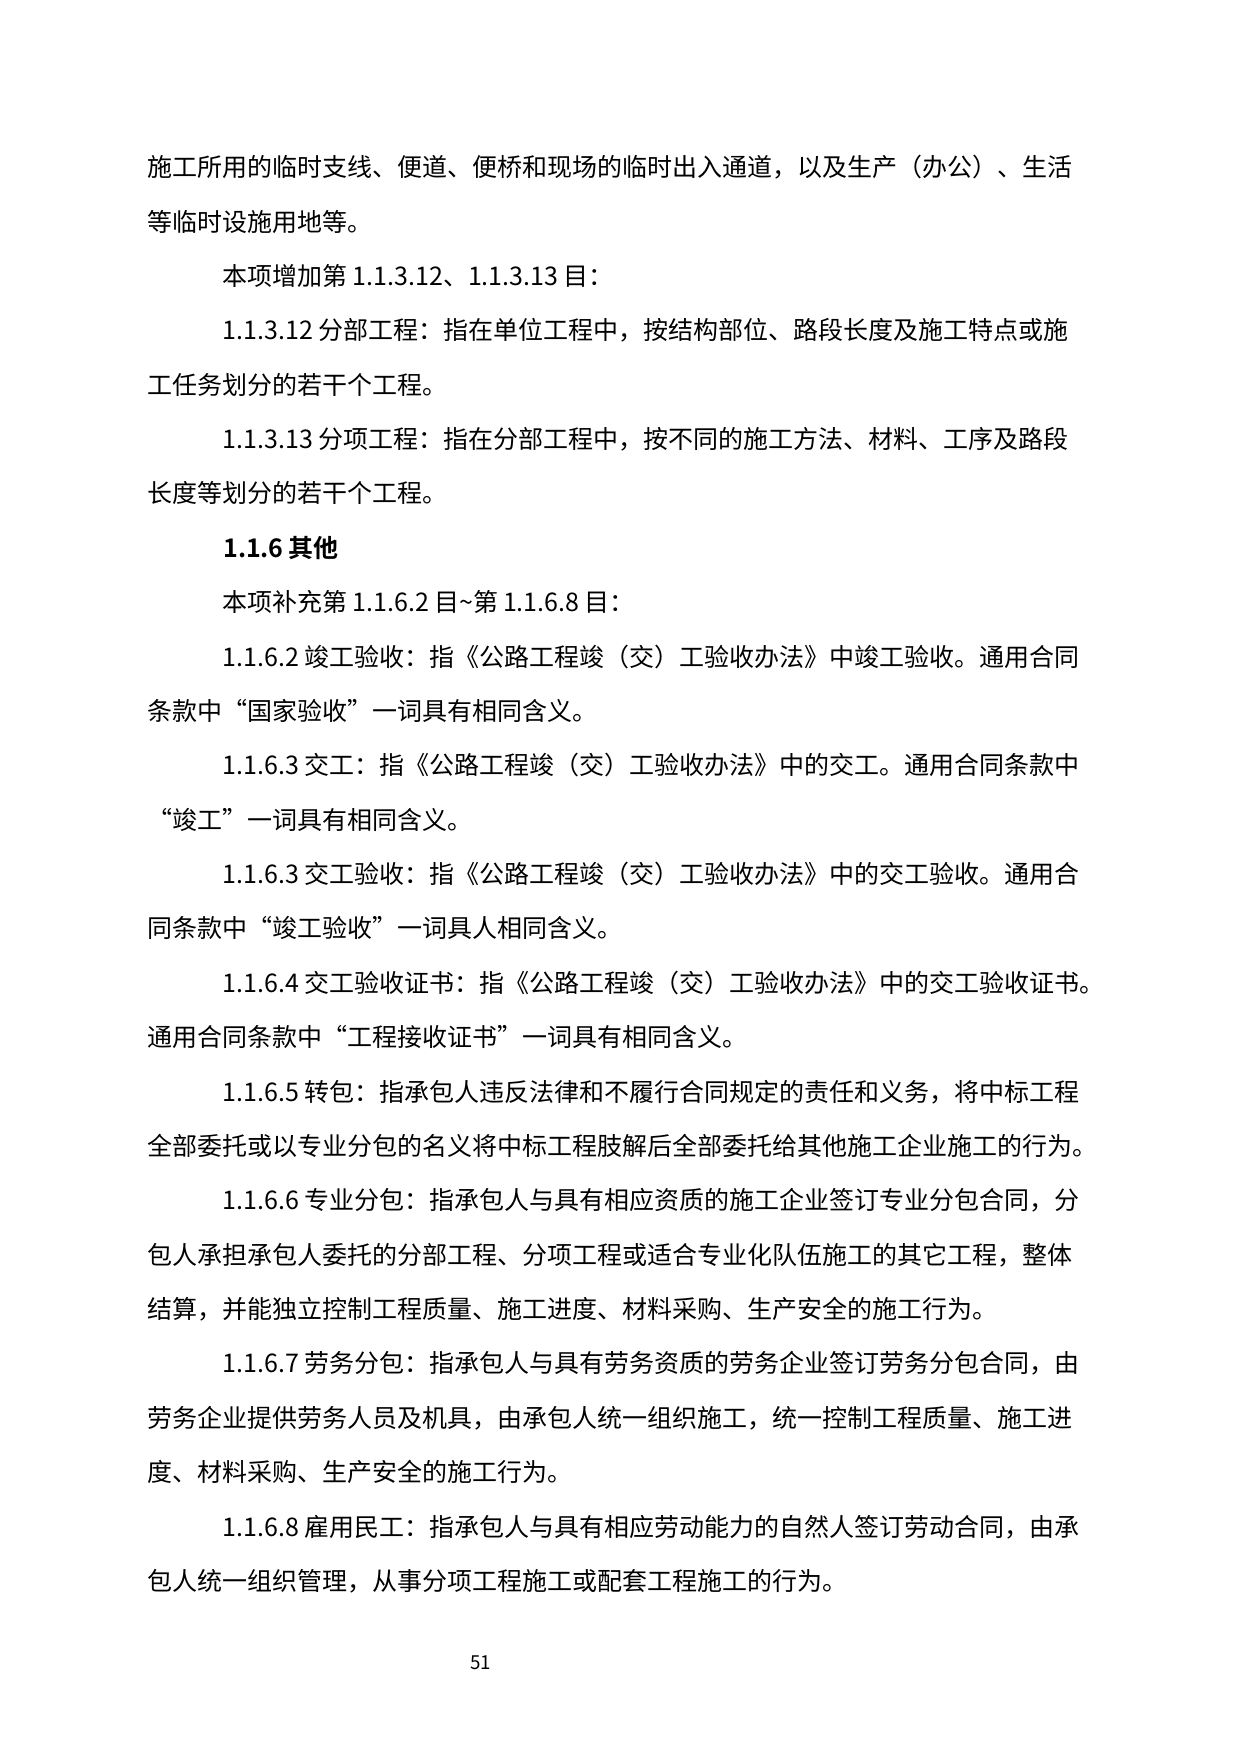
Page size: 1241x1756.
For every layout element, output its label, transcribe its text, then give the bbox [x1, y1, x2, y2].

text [148, 148, 1092, 238]
text 1.1.6.5转包：指承包人违反法律和不履行合同规定的责任和义务，将中标工程全部委托或以专业分包的名义将中标工程肢解后全部委托给其他施工企业施工的行为。 [148, 1072, 1092, 1163]
text 1.1.6.3交工：指《公路工程竣（交）工验收办法》中的交工。通用合同条款中“竣工”一词具有相同含义。 [148, 746, 1092, 836]
text 1.1.3.12分部工程：指在单位工程中，按结构部位、路段长度及施工特点或施工任务划分的若干个工程。 [148, 311, 1092, 401]
text 1.1.3.13分项工程：指在分部工程中，按不同的施工方法、材料、工序及路段长度等划分的若干个工程。 [148, 419, 1092, 510]
text 1.1.6.4交工验收证书：指《公路工程竣（交）工验收办法》中的交工验收证书。通用合同条款中“工程接收证书”一词具有相同含义。 [148, 963, 1092, 1054]
text 本项增加第1.1.3.12、1.1.3.13目： [148, 256, 1092, 293]
text 1.1.6.7劳务分包：指承包人与具有劳务资质的劳务企业签订劳务分包合同，由劳务企业提供劳务人员及机具，由承包人统一组织施工，统一控制工程质量、施工进度、材料采购、生产安全的施工行为。 [148, 1344, 1092, 1489]
text 1.1.6.8雇用民工：指承包人与具有相应劳动能力的自然人签订劳动合同，由承包人统一组织管理，从事分项工程施工或配套工程施工的行为。 [148, 1507, 1092, 1598]
text 1.1.6其他 [148, 528, 1092, 564]
text 1.1.6.2竣工验收：指《公路工程竣（交）工验收办法》中竣工验收。通用合同条款中“国家验收”一词具有相同含义。 [148, 637, 1092, 728]
text 1.1.6.3交工验收：指《公路工程竣（交）工验收办法》中的交工验收。通用合同条款中“竣工验收”一词具人相同含义。 [148, 854, 1092, 945]
text 本项补充第1.1.6.2目~第1.1.6.8目： [148, 583, 1092, 619]
text 1.1.6.6专业分包：指承包人与具有相应资质的施工企业签订专业分包合同，分包人承担承包人委托的分部工程、分项工程或适合专业化队伍施工的其它工程，整体结算，并能独立控制工程质量、施工进度、材料采购、生产安全的施工行为。 [148, 1181, 1092, 1326]
